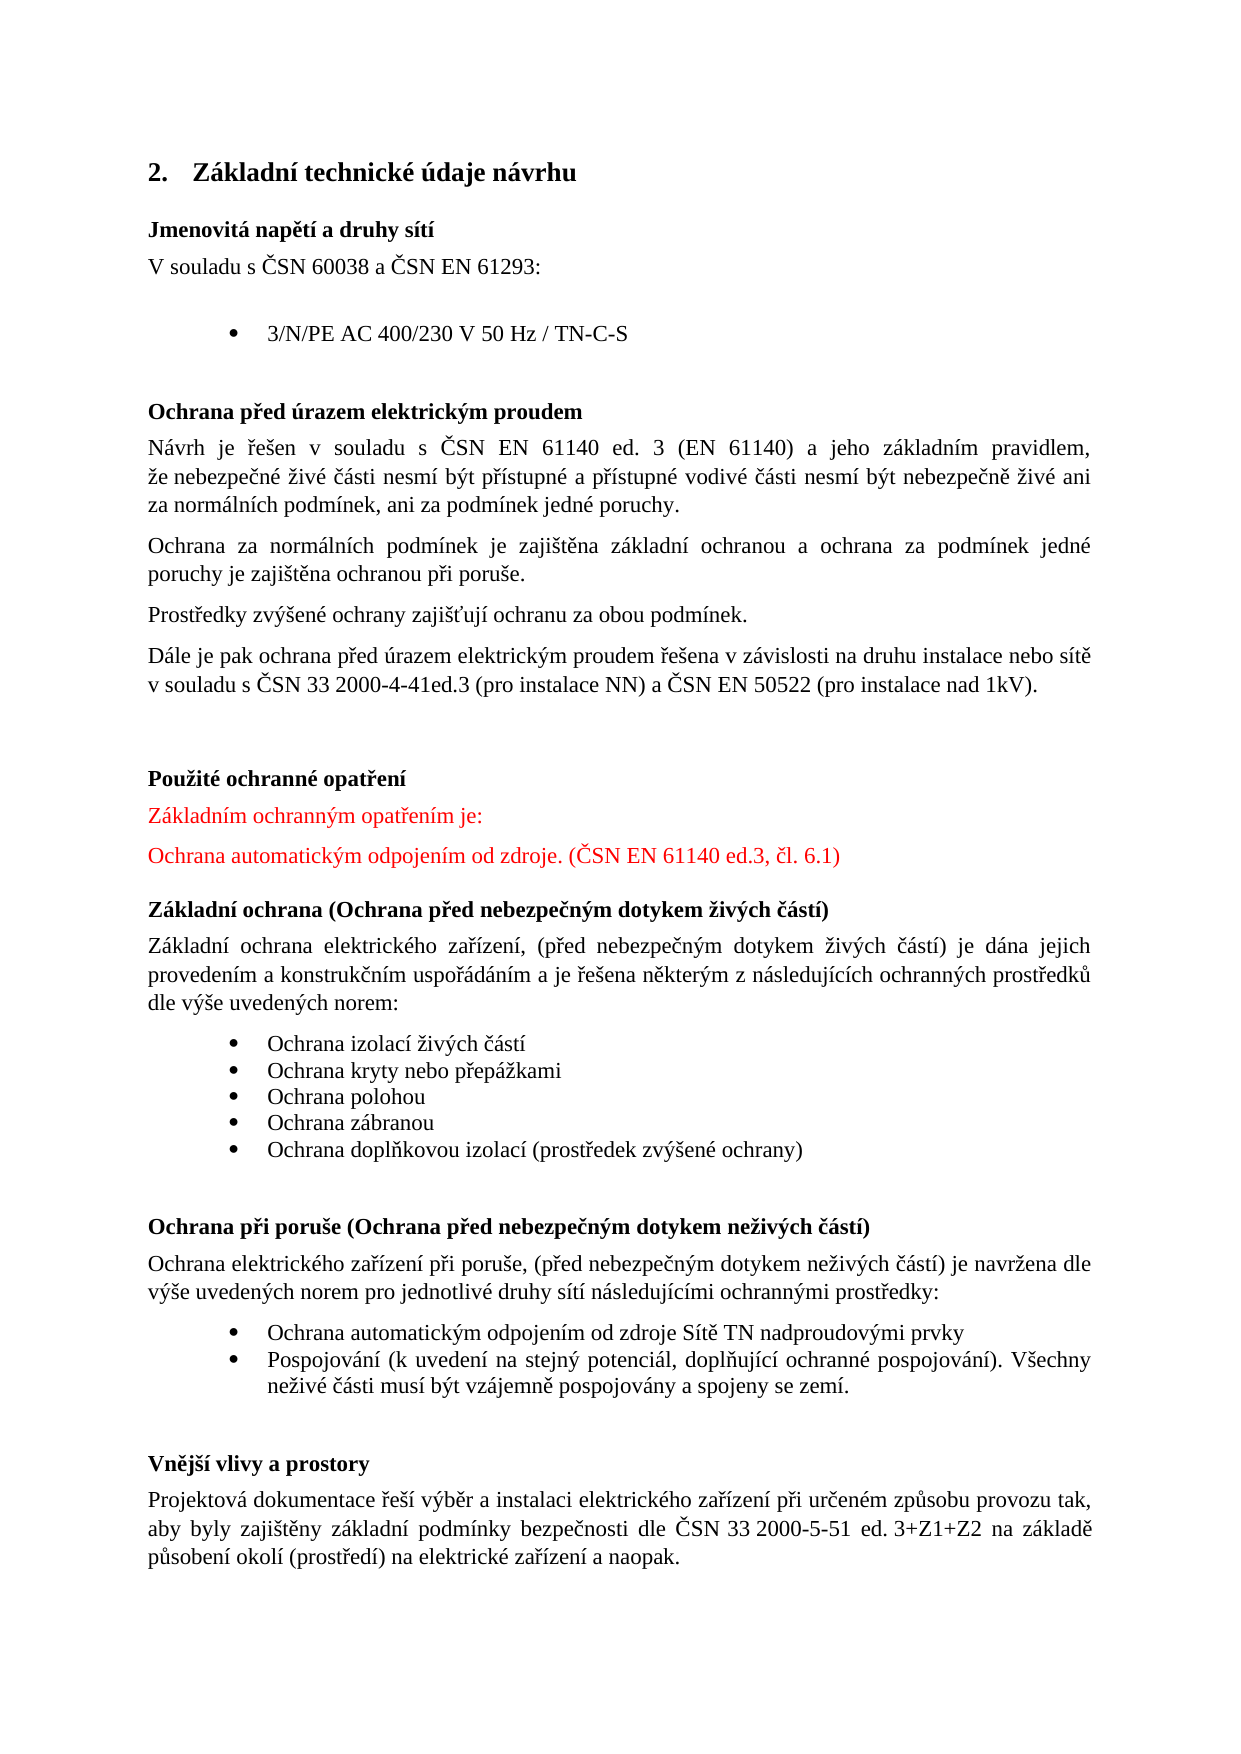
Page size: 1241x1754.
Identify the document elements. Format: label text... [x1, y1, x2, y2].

subtitle Základní technické údaje návrhu [148, 156, 1093, 187]
text Ochrana elektrického zařízení při poruše, (před nebezpečným dotykem neživých částí) je navržena dle výše uvedených norem pro jednotlivé druhy sítí následujícími ochrannými prostředky: [148, 1250, 1093, 1305]
subtitle Ochrana při poruše (Ochrana před nebezpečným dotykem neživých částí) [148, 1213, 1093, 1240]
text Základním ochranným opatřením je: [148, 802, 1093, 828]
text Prostředky zvýšené ochrany zajišťují ochranu za obou podmínek. [148, 601, 1093, 628]
text Projektová dokumentace řeší výběr a instalaci elektrického zařízení při určeném způsobu provozu tak, aby byly zajištěny základní podmínky bezpečnosti dle ČSN 33 2000-5-51 ed. 3+Z1+Z2 na základě působení okolí (prostředí) na elektrické zařízení a naopak. [148, 1486, 1093, 1569]
list 3/N/PE AC 400/230 V 50 Hz / TN-C-S [229, 320, 1093, 346]
text Dále je pak ochrana před úrazem elektrickým proudem řešena v závislosti na druhu instalace nebo sítě v souladu s ČSN 33 2000-4-41ed.3 (pro instalace NN) a ČSN EN 50522 (pro instalace nad 1kV). [148, 642, 1093, 697]
list Pospojování (k uvedení na stejný potenciál, doplňující ochranné pospojování). Všechny neživé části musí být vzájemně pospojovány a spojeny se zemí. [229, 1346, 1093, 1398]
subtitle Použité ochranné opatření [148, 765, 1093, 792]
list Ochrana automatickým odpojením od zdroje Sítě TN nadproudovými prvky [229, 1319, 1093, 1346]
list Ochrana doplňkovou izolací (prostředek zvýšené ochrany) [229, 1136, 1093, 1162]
text Ochrana za normálních podmínek je zajištěna základní ochranou a ochrana za podmínek jedné poruchy je zajištěna ochranou při poruše. [148, 532, 1093, 587]
list Ochrana izolací živých částí [229, 1030, 1093, 1057]
subtitle Základní ochrana (Ochrana před nebezpečným dotykem živých částí) [148, 896, 1093, 922]
text Základní ochrana elektrického zařízení, (před nebezpečným dotykem živých částí) je dána jejich provedením a konstrukčním uspořádáním a je řešena některým z následujících ochranných prostředků dle výše uvedených norem: [148, 932, 1093, 1016]
subtitle Jmenovitá napětí a druhy sítí [148, 216, 1093, 243]
subtitle Ochrana před úrazem elektrickým proudem [148, 398, 1093, 424]
text Návrh je řešen v souladu s ČSN EN 61140 ed. 3 (EN 61140) a jeho základním pravidlem, že nebezpečné živé části nesmí být přístupné a přístupné vodivé části nesmí být nebezpečně živé ani za normálních podmínek, ani za podmínek jedné poruchy. [148, 434, 1093, 517]
subtitle Vnější vlivy a prostory [148, 1450, 1093, 1476]
list Ochrana polohou [229, 1083, 1093, 1109]
text Ochrana automatickým odpojením od zdroje. (ČSN EN 61140 ed.3, čl. 6.1) [148, 843, 1093, 869]
text V souladu s ČSN 60038 a ČSN EN 61293: [148, 253, 1093, 279]
list Ochrana zábranou [229, 1109, 1093, 1136]
list Ochrana kryty nebo přepážkami [229, 1057, 1093, 1083]
